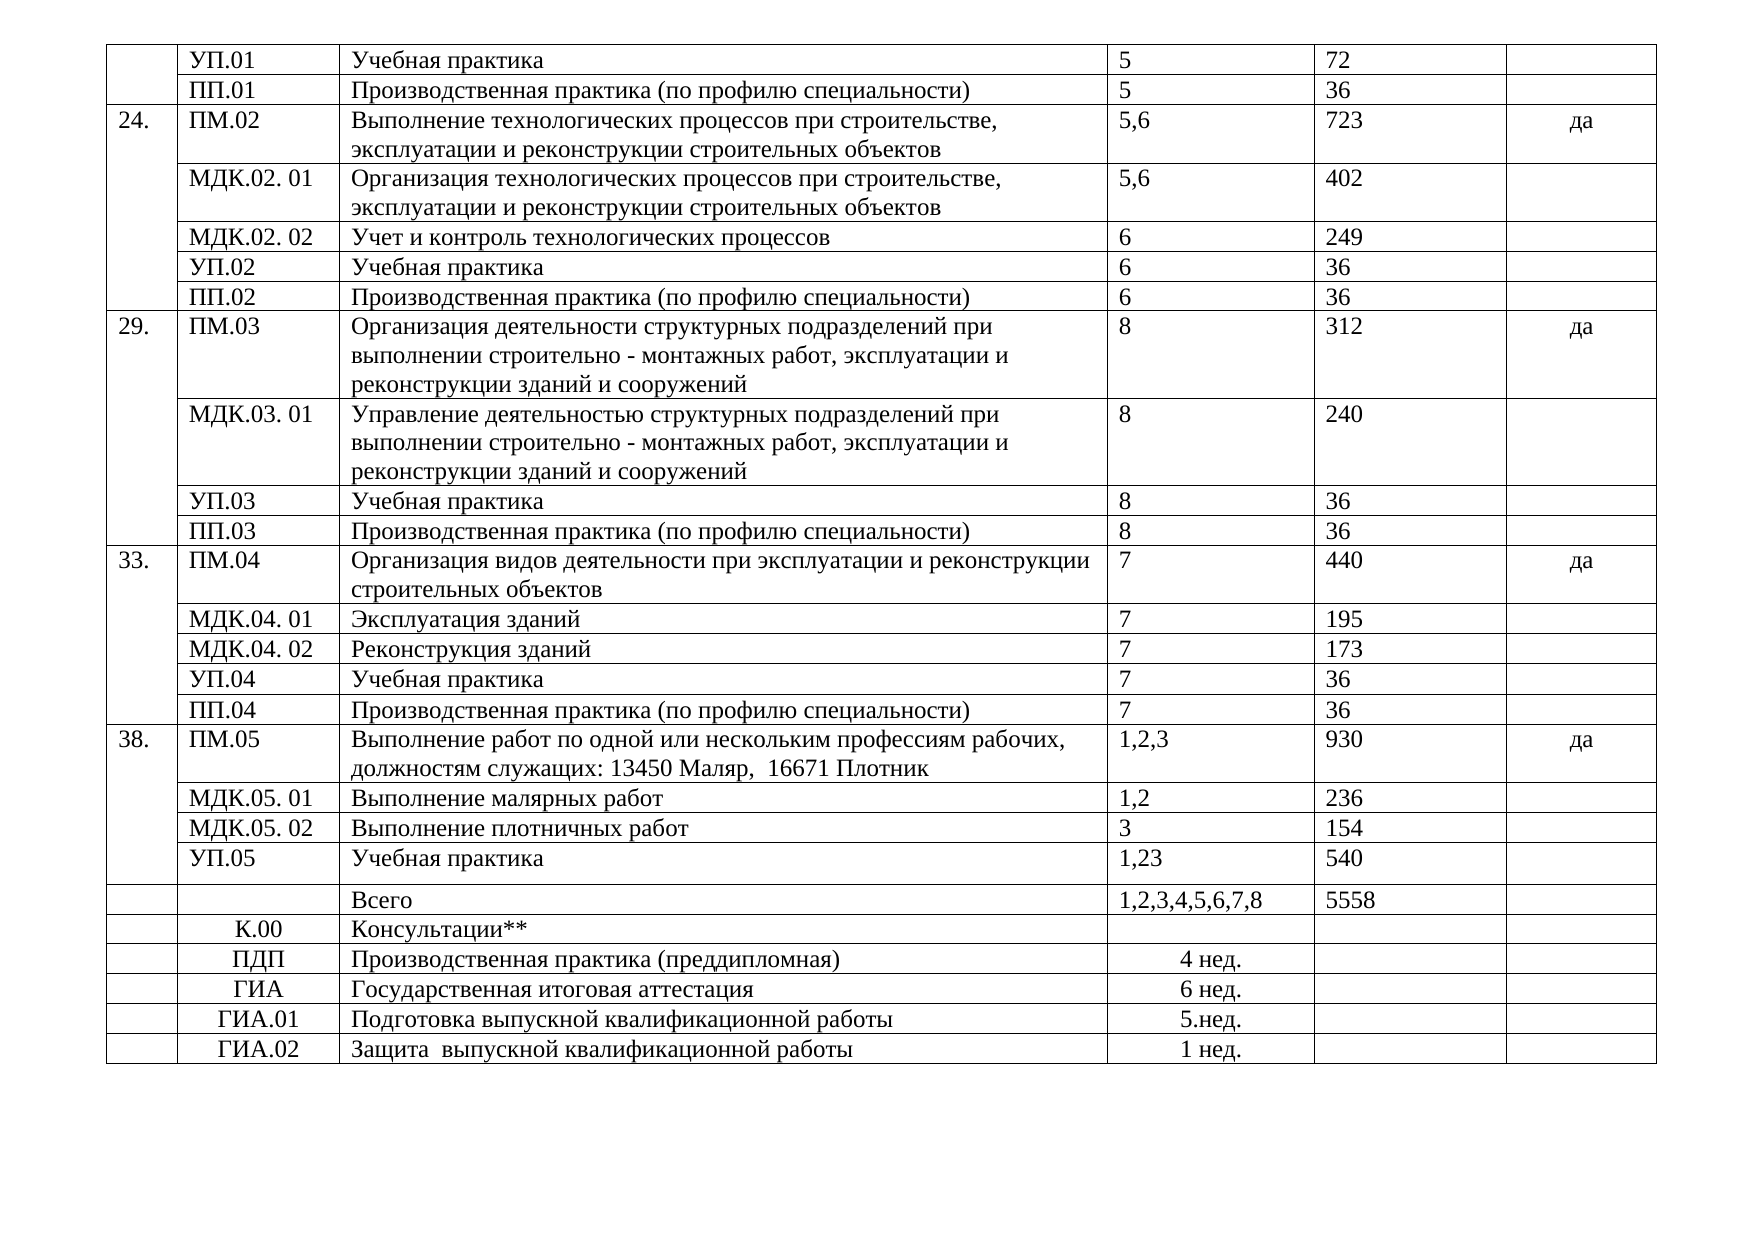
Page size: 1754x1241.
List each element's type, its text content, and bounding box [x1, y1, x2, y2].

table_cell Организация технологических процессов при строительстве, эксплуатации и реконструкции строительных объектов [340, 164, 1107, 221]
table_cell да [1507, 311, 1656, 398]
table_cell [1507, 399, 1656, 485]
table_cell [1507, 486, 1656, 515]
table_cell ГИА [178, 974, 339, 1003]
table_cell Организация деятельности структурных подразделений при выполнении строительно - монтажных работ, эксплуатации и реконструкции зданий и сооружений [340, 311, 1107, 398]
table_cell [1507, 974, 1656, 1003]
table_cell [1507, 164, 1656, 221]
table_cell 249 [1315, 222, 1506, 251]
table_cell 36 [1315, 664, 1506, 694]
table_cell 5.нед. [1108, 1004, 1314, 1033]
table_cell 8 [1108, 311, 1314, 398]
table_cell Выполнение технологических процессов при строительстве, эксплуатации и реконструкции строительных объектов [340, 105, 1107, 162]
table_cell 8 [1108, 399, 1314, 485]
table_cell 312 [1315, 311, 1506, 398]
table_cell 72 [1315, 45, 1506, 74]
table_cell Выполнение работ по одной или нескольким профессиям рабочих, должностям служащих: 13450 Маляр, 16671 Плотник [340, 725, 1107, 782]
table_cell ГИА.01 [178, 1004, 339, 1033]
table_cell [107, 974, 177, 1003]
table_cell Эксплуатация зданий [340, 604, 1107, 633]
table_cell Учебная практика [340, 486, 1107, 515]
table_cell 240 [1315, 399, 1506, 485]
table_cell [1315, 1034, 1506, 1062]
table_cell [1507, 1004, 1656, 1033]
table_cell [1507, 634, 1656, 663]
table_cell УП.02 [178, 252, 339, 281]
table_cell Производственная практика (по профилю специальности) [340, 695, 1107, 723]
table_cell [1507, 75, 1656, 104]
table_cell [107, 105, 177, 310]
table_cell МДК.02. 02 [178, 222, 339, 251]
table_cell 36 [1315, 486, 1506, 515]
table_cell Выполнение плотничных работ [340, 813, 1107, 842]
table_cell УП.04 [178, 664, 339, 694]
table_cell [1507, 944, 1656, 973]
table_cell Всего [340, 885, 1107, 913]
table_cell Защита выпускной квалификационной работы [340, 1034, 1107, 1062]
table_cell Учебная практика [340, 45, 1107, 74]
table_cell Производственная практика (по профилю специальности) [340, 516, 1107, 544]
table_cell МДК.04. 02 [178, 634, 339, 663]
table_cell 7 [1108, 634, 1314, 663]
table_cell 1 нед. [1108, 1034, 1314, 1062]
table_cell [1507, 695, 1656, 723]
table_cell [1507, 1034, 1656, 1062]
table_cell 540 [1315, 843, 1506, 884]
table_cell 7 [1108, 546, 1314, 603]
table_cell Реконструкция зданий [340, 634, 1107, 663]
table_cell Учет и контроль технологических процессов [340, 222, 1107, 251]
table_cell 7 [1108, 604, 1314, 633]
table_cell ПДП [178, 944, 339, 973]
table_cell [1507, 664, 1656, 694]
table_cell [107, 915, 177, 943]
table_cell [1108, 915, 1314, 943]
table_cell 36 [1315, 695, 1506, 723]
table_cell [1507, 604, 1656, 633]
table_cell Производственная практика (преддипломная) [340, 944, 1107, 973]
table_cell 402 [1315, 164, 1506, 221]
table_cell МДК.04. 01 [178, 604, 339, 633]
table_cell да [1507, 725, 1656, 782]
table_cell [1507, 813, 1656, 842]
table_cell МДК.05. 01 [178, 783, 339, 812]
table_cell 8 [1108, 486, 1314, 515]
table_cell 7 [1108, 664, 1314, 694]
table_cell Производственная практика (по профилю специальности) [340, 282, 1107, 310]
table_cell 6 [1108, 252, 1314, 281]
table_cell 723 [1315, 105, 1506, 162]
table_cell [107, 725, 177, 884]
table_cell [178, 885, 339, 913]
table_cell [107, 944, 177, 973]
table_cell Выполнение малярных работ [340, 783, 1107, 812]
table_cell МДК.03. 01 [178, 399, 339, 485]
table_cell Консультации** [340, 915, 1107, 943]
table_cell 8 [1108, 516, 1314, 544]
table_cell 6 [1108, 222, 1314, 251]
table_cell 7 [1108, 695, 1314, 723]
table_cell ПМ.04 [178, 546, 339, 603]
table_cell МДК.02. 01 [178, 164, 339, 221]
table_cell УП.05 [178, 843, 339, 884]
table_cell [107, 311, 177, 544]
table_cell [107, 546, 177, 723]
table_cell [1507, 45, 1656, 74]
table_cell да [1507, 546, 1656, 603]
table_cell 195 [1315, 604, 1506, 633]
table_cell Учебная практика [340, 252, 1107, 281]
table_cell 36 [1315, 516, 1506, 544]
table_cell 173 [1315, 634, 1506, 663]
table_cell Производственная практика (по профилю специальности) [340, 75, 1107, 104]
table_cell [107, 885, 177, 913]
table_cell Управление деятельностью структурных подразделений при выполнении строительно - монтажных работ, эксплуатации и реконструкции зданий и сооружений [340, 399, 1107, 485]
table_cell 1,2 [1108, 783, 1314, 812]
table_cell Организация видов деятельности при эксплуатации и реконструкции строительных объектов [340, 546, 1107, 603]
table_cell УП.01 [178, 45, 339, 74]
table_cell ПМ.02 [178, 105, 339, 162]
table_cell [1315, 944, 1506, 973]
table_cell [1315, 915, 1506, 943]
table_cell [1507, 516, 1656, 544]
table_cell 5,6 [1108, 164, 1314, 221]
table_cell [1507, 252, 1656, 281]
table_cell Учебная практика [340, 664, 1107, 694]
table_cell [1507, 843, 1656, 884]
table_cell да [1507, 105, 1656, 162]
table_cell Государственная итоговая аттестация [340, 974, 1107, 1003]
table_cell ПП.01 [178, 75, 339, 104]
table_cell [1507, 885, 1656, 913]
table_cell [1507, 282, 1656, 310]
table_cell [107, 1004, 177, 1033]
table_cell 3 [1108, 813, 1314, 842]
table_cell УП.03 [178, 486, 339, 515]
table_cell ПМ.05 [178, 725, 339, 782]
table_cell [1507, 783, 1656, 812]
table_cell 36 [1315, 75, 1506, 104]
table_cell 5,6 [1108, 105, 1314, 162]
table_cell 5558 [1315, 885, 1506, 913]
table_cell 1,2,3,4,5,6,7,8 [1108, 885, 1314, 913]
table_cell [1315, 974, 1506, 1003]
table_cell ПП.02 [178, 282, 339, 310]
table_cell 1,23 [1108, 843, 1314, 884]
table_cell 36 [1315, 282, 1506, 310]
table_cell [1507, 222, 1656, 251]
table_cell ПП.03 [178, 516, 339, 544]
table_cell 5 [1108, 45, 1314, 74]
table_cell 154 [1315, 813, 1506, 842]
table_cell К.00 [178, 915, 339, 943]
table_cell ГИА.02 [178, 1034, 339, 1062]
table_cell 236 [1315, 783, 1506, 812]
table_cell 440 [1315, 546, 1506, 603]
table_cell 1,2,3 [1108, 725, 1314, 782]
table_cell 5 [1108, 75, 1314, 104]
table_cell 4 нед. [1108, 944, 1314, 973]
table_cell МДК.05. 02 [178, 813, 339, 842]
table_cell ПМ.03 [178, 311, 339, 398]
table_cell 930 [1315, 725, 1506, 782]
table_cell 36 [1315, 252, 1506, 281]
table_cell [1507, 915, 1656, 943]
table_cell Учебная практика [340, 843, 1107, 884]
table_cell ПП.04 [178, 695, 339, 723]
table_cell Подготовка выпускной квалификационной работы [340, 1004, 1107, 1033]
table_cell [1315, 1004, 1506, 1033]
table_cell 6 [1108, 282, 1314, 310]
table_cell [107, 1034, 177, 1062]
table_cell 6 нед. [1108, 974, 1314, 1003]
